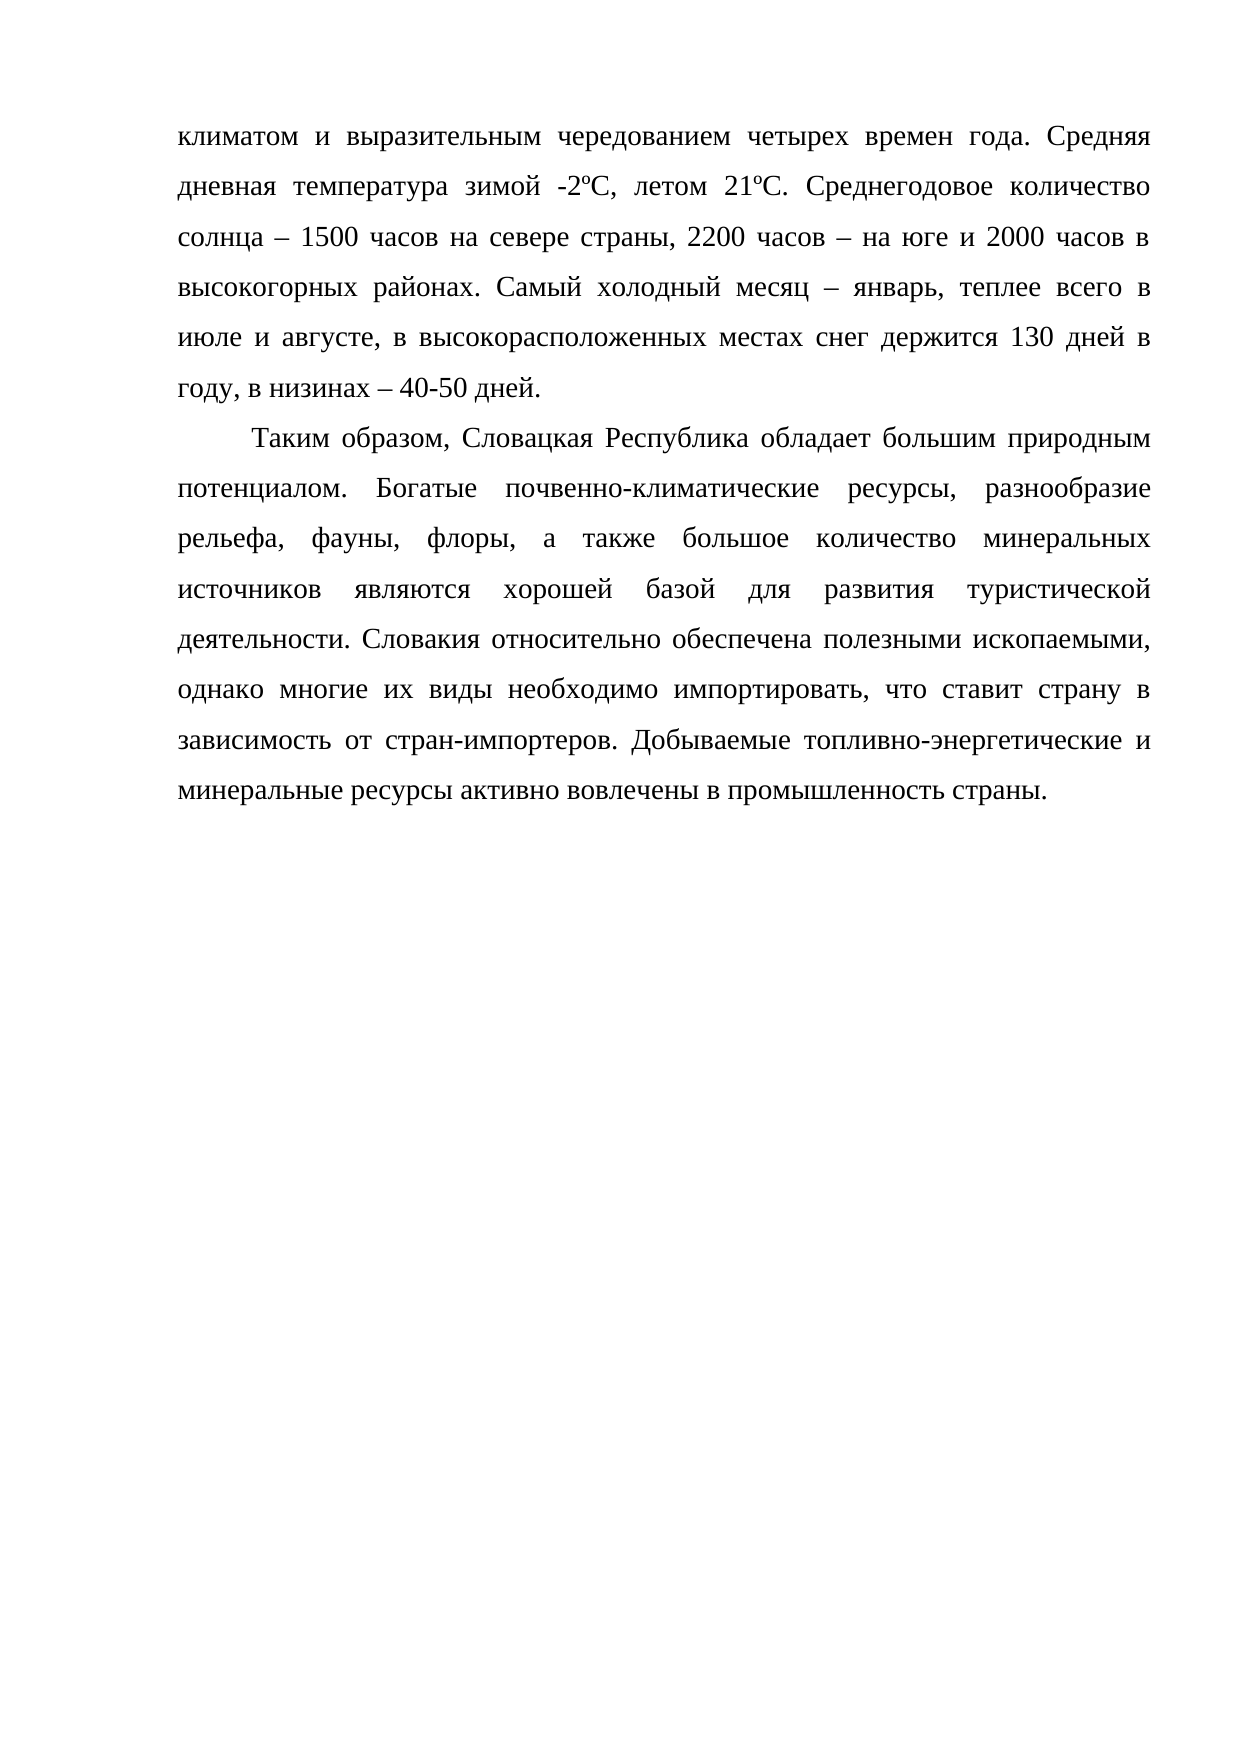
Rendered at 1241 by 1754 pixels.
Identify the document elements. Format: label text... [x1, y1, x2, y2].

text Таким образом, Словацкая Республика обладает большим природным потенциалом. Богатые почвенно-климатические ресурсы, разнообразие рельефа, фауны, флоры, а также большое количество минеральных источников являются хорошей базой для развития туристической деятельности. Словакия относительно обеспечена полезными ископаемыми, однако многие их виды необходимо импортировать, что ставит страну в зависимость от стран-импортеров. Добываемые топливно-энергетические и минеральные ресурсы активно вовлечены в промышленность страны. [177, 420, 1152, 806]
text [177, 118, 1152, 403]
